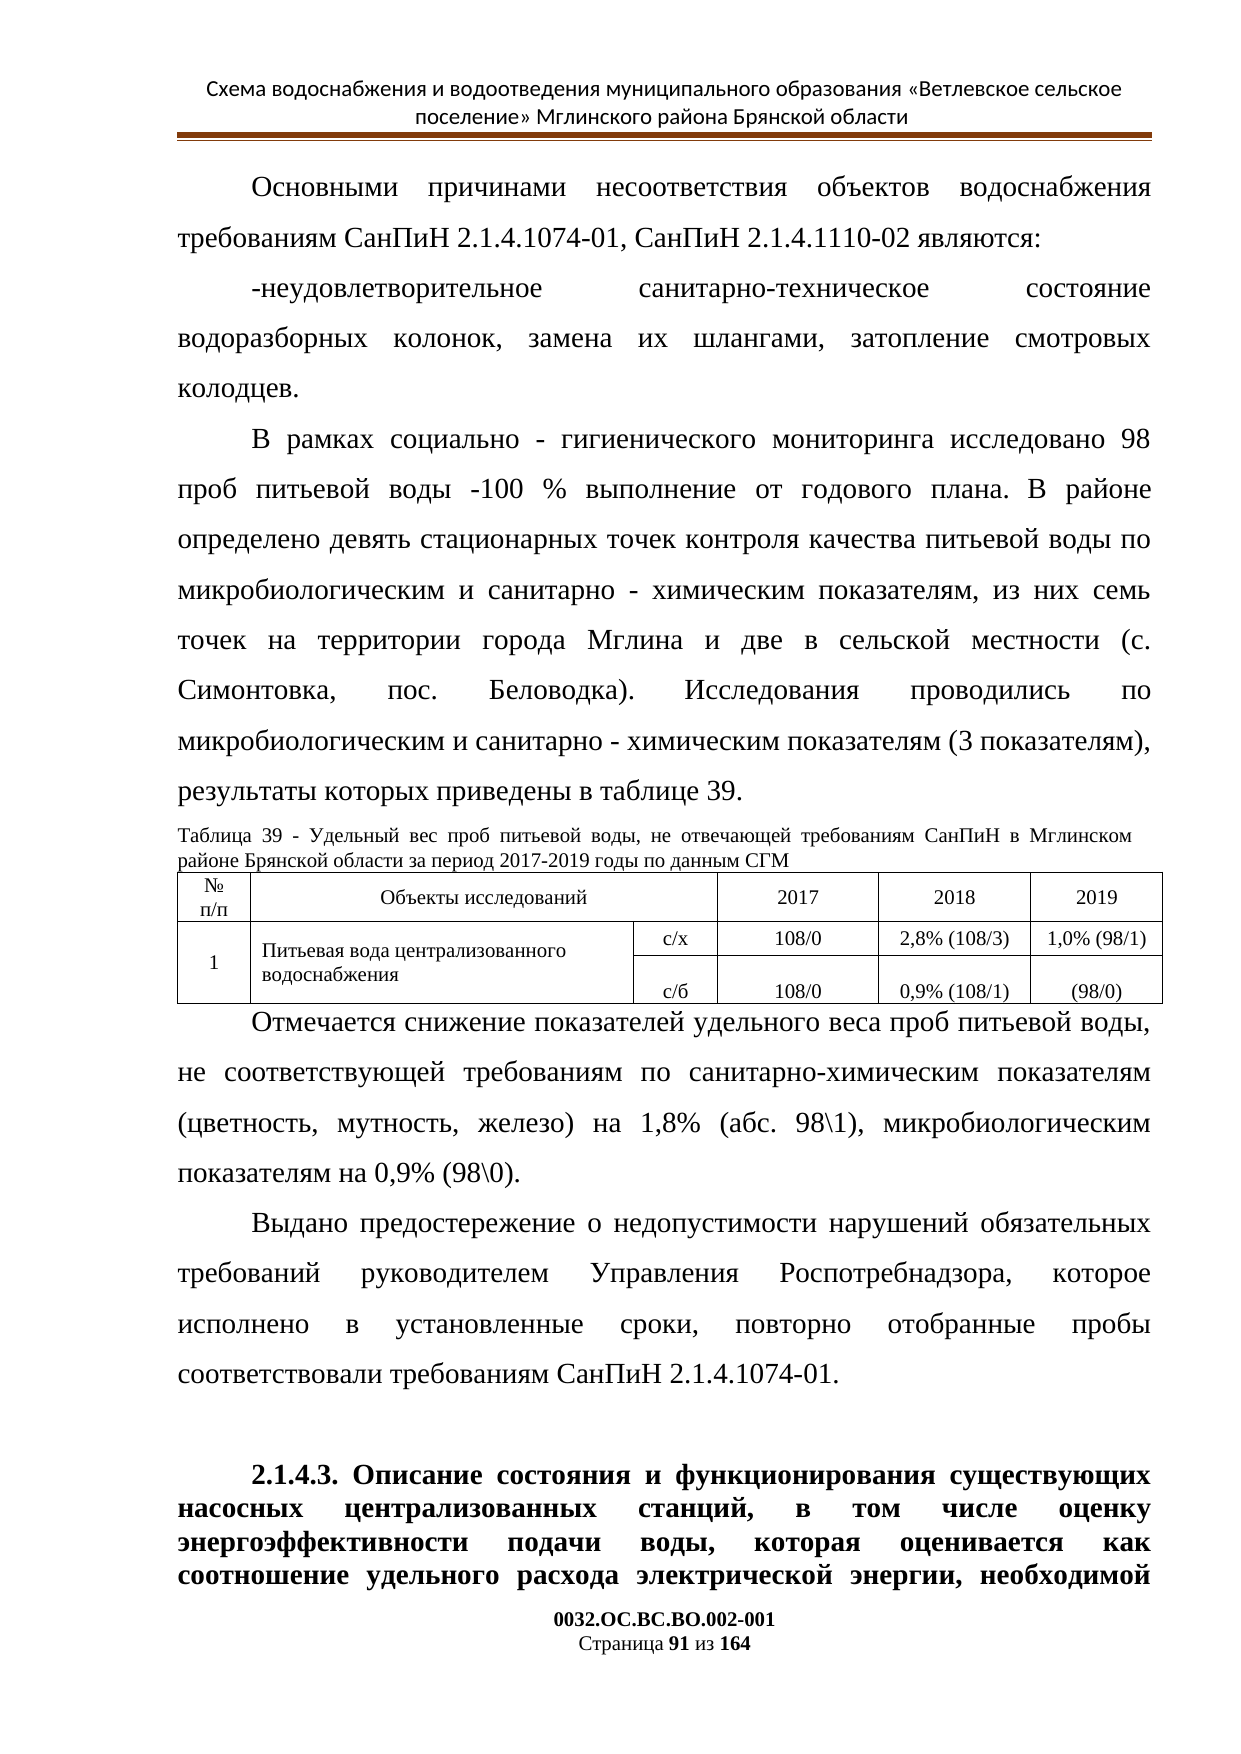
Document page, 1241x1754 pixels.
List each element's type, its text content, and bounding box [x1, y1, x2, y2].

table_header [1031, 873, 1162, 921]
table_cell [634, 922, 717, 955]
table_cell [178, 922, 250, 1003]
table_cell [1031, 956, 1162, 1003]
text Отмечается снижение показателей удельного веса проб питьевой воды, не соответствующей требованиям по санитарно-химическим показателям (цветность, мутность, железо) на 1,8% (абс. 98\1), микробиологическим показателям на 0,9% (98\0). [177, 1004, 1152, 1188]
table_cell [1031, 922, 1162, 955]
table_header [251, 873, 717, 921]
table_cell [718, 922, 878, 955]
text -неудовлетворительное санитарно-техническое состояние водоразборных колонок, замена их шлангами, затопление смотровых колодцев. [177, 270, 1152, 404]
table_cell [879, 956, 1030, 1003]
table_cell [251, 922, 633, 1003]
text В рамках социально - гигиенического мониторинга исследовано 98 проб питьевой воды -100 % выполнение от годового плана. В районе определено девять стационарных точек контроля качества питьевой воды по микробиологическим и санитарно - химическим показателям, из них семь точек на территории города Мглина и две в сельской местности (с. Симонтовка, пос. Беловодка). Исследования проводились по микробиологическим и санитарно - химическим показателям (3 показателям), результаты которых приведены в таблице 39. [177, 421, 1152, 807]
text Таблица 39 - Удельный вес проб питьевой воды, не отвечающей требованиям СанПиН в Мглинском районе Брянской области за период 2017-2019 годы по данным СГМ [177, 823, 1134, 872]
text Основными причинами несоответствия объектов водоснабжения требованиям СанПиН 2.1.4.1074-01, СанПиН 2.1.4.1110-02 являются: [177, 169, 1152, 253]
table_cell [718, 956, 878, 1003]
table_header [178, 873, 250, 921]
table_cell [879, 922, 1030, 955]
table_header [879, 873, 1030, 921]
text Выдано предостережение о недопустимости нарушений обязательных требований руководителем Управления Роспотребнадзора, которое исполнено в установленные сроки, повторно отобранные пробы соответствовали требованиям СанПиН 2.1.4.1074-01. [177, 1205, 1152, 1390]
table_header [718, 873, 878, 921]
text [177, 1457, 1152, 1591]
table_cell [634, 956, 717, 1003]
